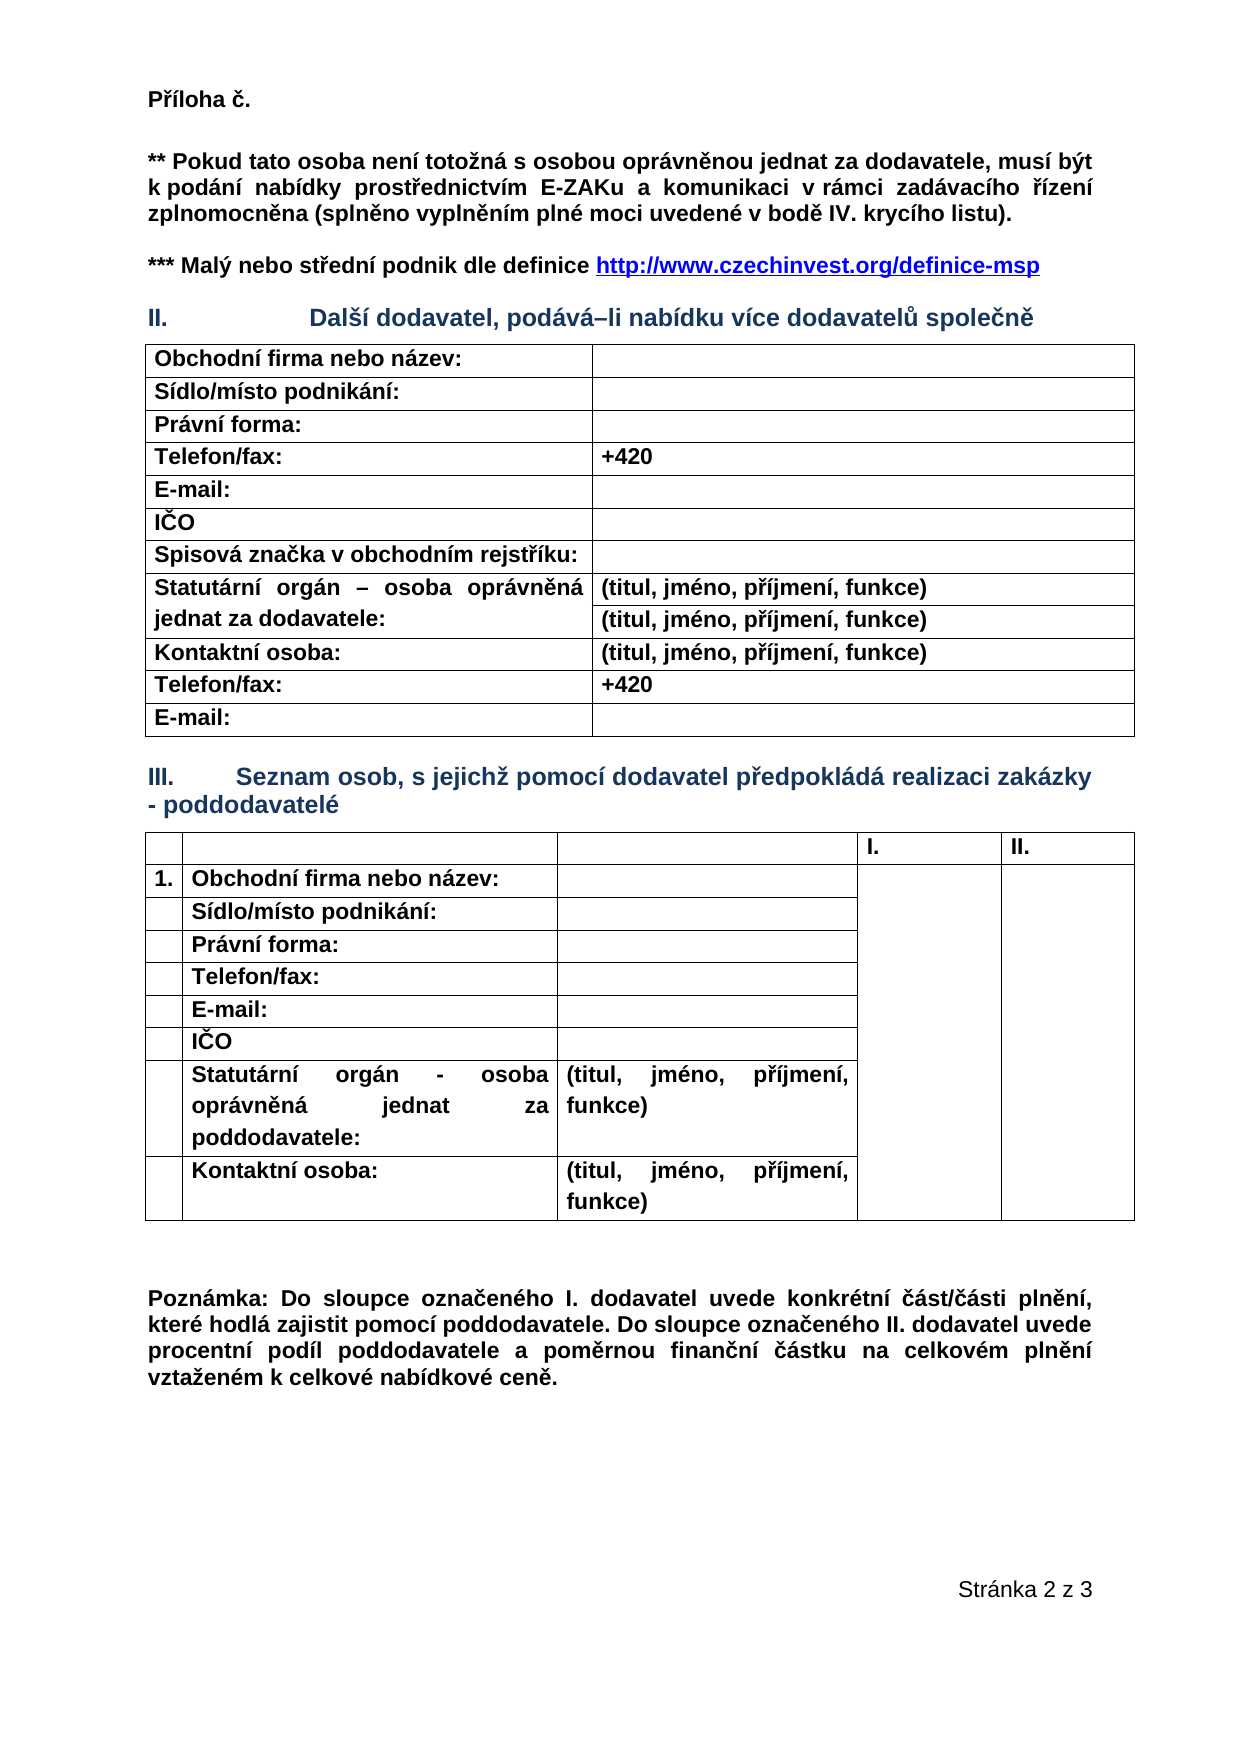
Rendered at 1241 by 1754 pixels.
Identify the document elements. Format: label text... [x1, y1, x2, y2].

table_cell Právní forma: [146, 411, 592, 442]
text Poznámka: Do sloupce označeného I. dodavatel uvede konkrétní část/části plnění, které hodlá zajistit pomocí poddodavatele. Do sloupce označeného II. dodavatel uvede procentní podíl poddodavatele a poměrnou finanční částku na celkovém plnění vztaženém k celkové nabídkové ceně. [148, 1285, 1093, 1390]
table_cell (titul, jméno, příjmení, funkce) [593, 639, 1134, 670]
table_cell [146, 898, 182, 929]
table_cell [558, 996, 857, 1027]
table_cell [858, 865, 1001, 1220]
table_cell Telefon/fax: [146, 671, 592, 703]
table_cell (titul, jméno, příjmení, funkce) [558, 1061, 857, 1156]
table_cell Kontaktní osoba: [183, 1157, 557, 1220]
table_cell [146, 1157, 182, 1220]
table_cell [558, 898, 857, 929]
table_cell Sídlo/místo podnikání: [183, 898, 557, 929]
table_header [183, 833, 557, 864]
table_cell [1002, 865, 1134, 1220]
table_cell [593, 378, 1134, 409]
table_cell Sídlo/místo podnikání: [146, 378, 592, 409]
table_header Obchodní firma nebo název: [146, 345, 592, 377]
table_cell [146, 1028, 182, 1060]
table_cell [593, 509, 1134, 540]
table_cell E-mail: [183, 996, 557, 1027]
table_cell IČO [146, 509, 592, 540]
table_cell IČO [183, 1028, 557, 1060]
table_header [593, 345, 1134, 377]
table_header I. [858, 833, 1001, 864]
table_cell +420 [593, 443, 1134, 475]
table_cell Statutární orgán - osoba oprávněná jednat za poddodavatele: [183, 1061, 557, 1156]
table_cell [146, 931, 182, 962]
table_header II. [1002, 833, 1134, 864]
subtitle Seznam osob, s jejichž pomocí dodavatel předpokládá realizaci zakázky - poddodavatelé [148, 762, 1093, 819]
table_cell (titul, jméno, příjmení, funkce) [558, 1157, 857, 1220]
table_cell 1. [146, 865, 182, 897]
table_cell Kontaktní osoba: [146, 639, 592, 670]
table_cell [593, 541, 1134, 573]
table_cell [558, 865, 857, 897]
table_cell [558, 1028, 857, 1060]
table_cell [593, 704, 1134, 736]
table_cell (titul, jméno, příjmení, funkce) [593, 574, 1134, 605]
table_cell E-mail: [146, 476, 592, 507]
table_cell (titul, jméno, příjmení, funkce) [593, 606, 1134, 638]
table_cell [593, 411, 1134, 442]
table_cell [593, 476, 1134, 507]
table_cell [146, 996, 182, 1027]
table_cell E-mail: [146, 704, 592, 736]
table_cell [558, 963, 857, 995]
table_cell Telefon/fax: [183, 963, 557, 995]
table_cell Telefon/fax: [146, 443, 592, 475]
table_cell Spisová značka v obchodním rejstříku: [146, 541, 592, 573]
table_cell [146, 1061, 182, 1156]
table_cell [558, 931, 857, 962]
table_cell Právní forma: [183, 931, 557, 962]
table_cell [146, 963, 182, 995]
text ** Pokud tato osoba není totožná s osobou oprávněnou jednat za dodavatele, musí být k podání nabídky prostřednictvím E-ZAKu a komunikaci v rámci zadávacího řízení zplnomocněna (splněno vyplněním plné moci uvedené v bodě IV. krycího listu). [148, 148, 1093, 227]
subtitle Další dodavatel, podává–li nabídku více dodavatelů společně [148, 303, 1093, 332]
table_cell Obchodní firma nebo název: [183, 865, 557, 897]
table_header [558, 833, 857, 864]
table_cell +420 [593, 671, 1134, 703]
text *** Malý nebo střední podnik dle definice http://www.czechinvest.org/definice-msp [148, 252, 1093, 278]
table_header [146, 833, 182, 864]
table_cell Statutární orgán – osoba oprávněná jednat za dodavatele: [146, 574, 592, 638]
